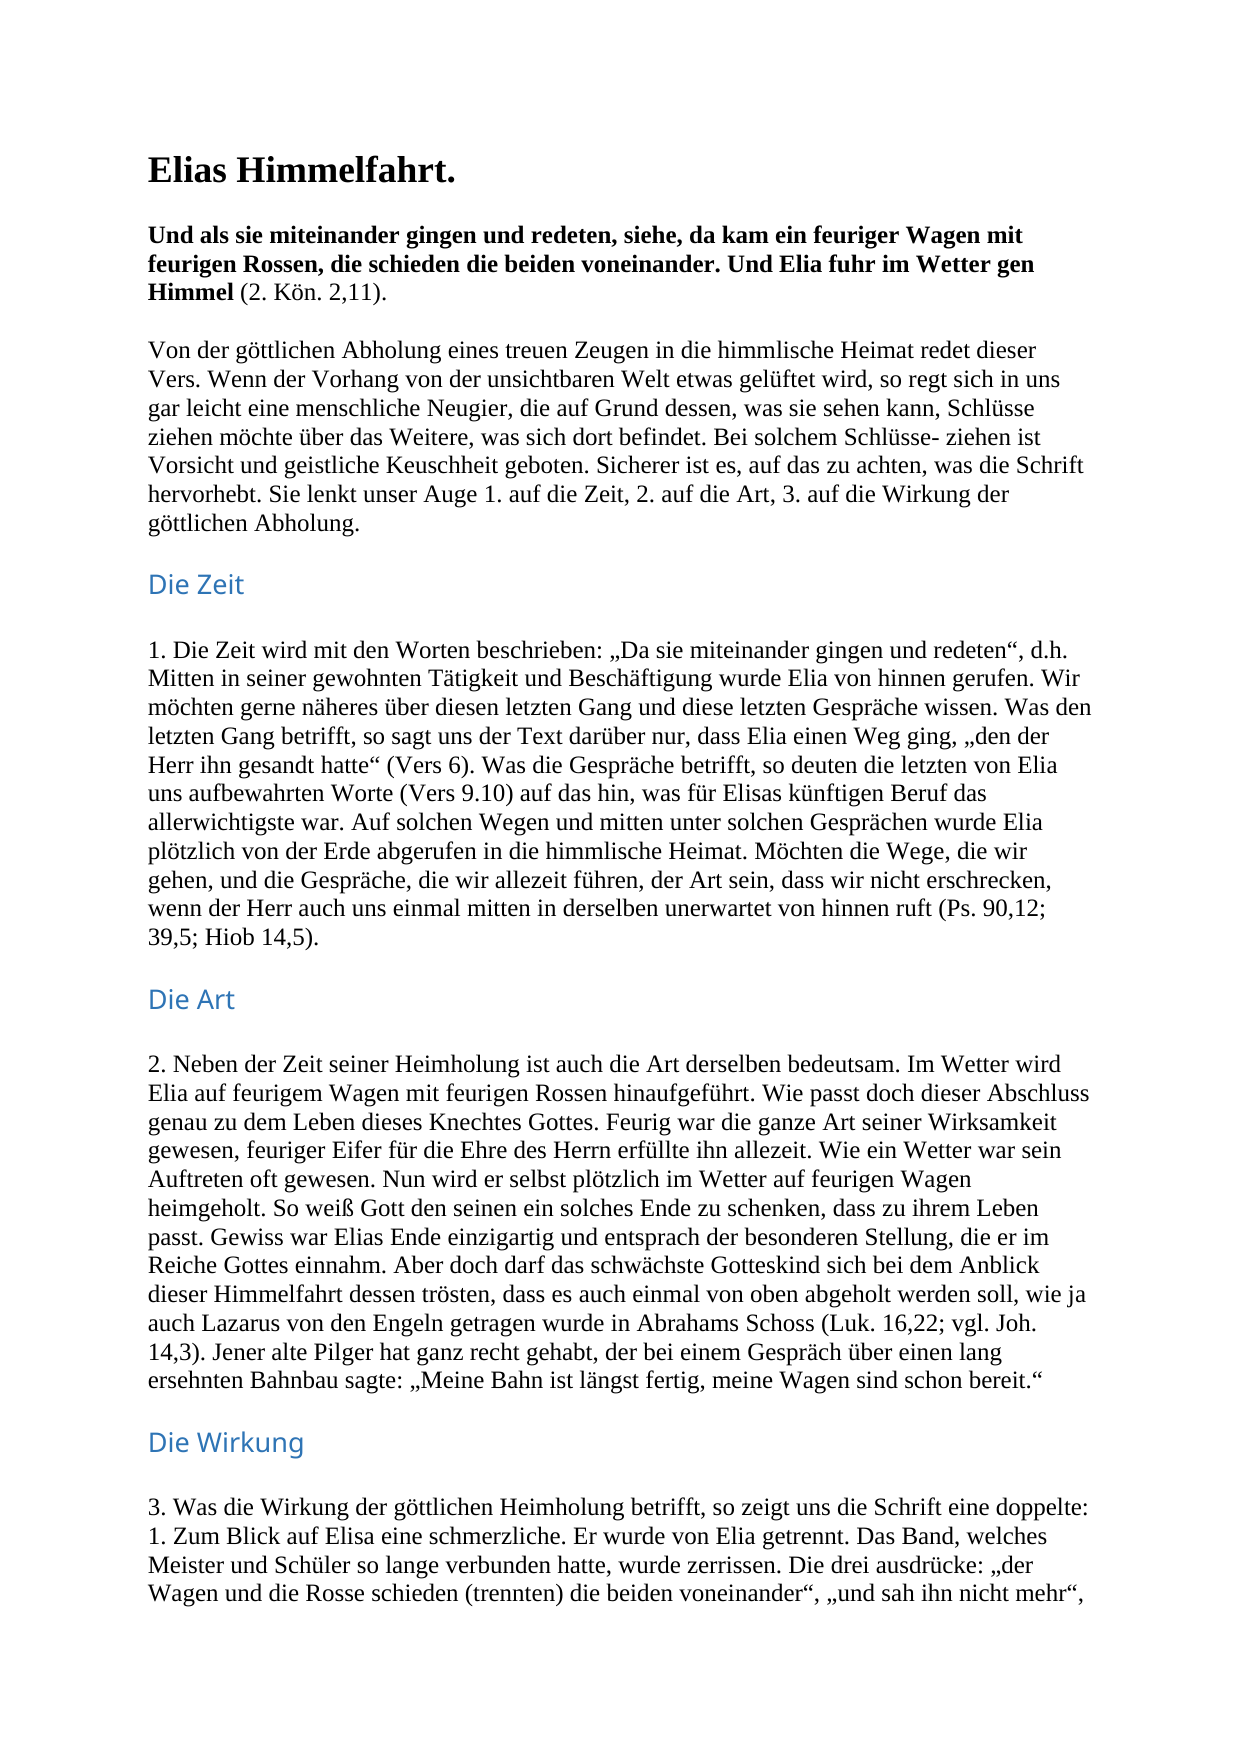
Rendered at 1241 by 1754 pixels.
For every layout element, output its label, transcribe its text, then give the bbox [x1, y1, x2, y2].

subtitle Die Zeit [148, 710, 1093, 747]
text 1. Die Zeit wird mit den Worten beschrieben: „Da sie miteinander gingen und redeten“, d.h. Mitten in seiner gewohnten Tätigkeit und Beschäftigung wurde Elia von hinnen gerufen. Wir möchten gerne näheres über diesen letzten Gang und diese letzten Gespräche wissen. Was den letzten Gang betrifft, so sagt uns der Text darüber nur, dass Elia einen Weg ging, „den der Herr ihn gesandt hatte“ (Vers 6). Was die Gespräche betrifft, so deuten die letzten von Elia uns aufbewahrten Worte (Vers 9.10) auf das hin, was für Elisas künftigen Beruf das allerwichtigste war. Auf solchen Wegen und mitten unter solchen Gesprächen wurde Elia plötzlich von der Erde abgerufen in die himmlische Heimat. Möchten die Wege, die wir gehen, und die Gespräche, die wir allezeit führen, der Art sein, dass wir nicht erschrecken, wenn der Herr auch uns einmal mitten in derselben unerwartet von hinnen ruft (Ps. 90,12; 39,5; Hiob 14,5). [148, 779, 1093, 1095]
text Ruft nicht der Herr allen, die sich wie Elisa nach einem reichen Maß des göttlichen Geistes sehnen, durch diese Tatsache zu: Zu der Stunde, wo du es nötig haben wirst, sollst du die Kraft und Ausrüstung empfangen, die du zur Ausrichtung deiner gottgewollten Aufgabe bedarfst. Daran lass dir genügen. [148, 148, 1093, 263]
text Von der göttlichen Abholung eines treuen Zeugen in die himmlische Heimat redet dieser Vers. Wenn der Vorhang von der unsichtbaren Welt etwas gelüftet wird, so regt sich in uns gar leicht eine menschliche Neugier, die auf Grund dessen, was sie sehen kann, Schlüsse ziehen möchte über das Weitere, was sich dort befindet. Bei solchem Schlüsse- ziehen ist Vorsicht und geistliche Keuschheit geboten. Sicherer ist es, auf das zu achten, was die Schrift hervorhebt. Sie lenkt unser Auge 1. auf die Zeit, 2. auf die Art, 3. auf die Wirkung der göttlichen Abholung. [148, 479, 1093, 681]
subtitle Elias Himmelfahrt. [148, 292, 1093, 335]
text 2. Neben der Zeit seiner Heimholung ist auch die Art derselben bedeutsam. Im Wetter wird Elia auf feurigem Wagen mit feurigen Rossen hinaufgeführt. Wie passt doch dieser Abschluss genau zu dem Leben dieses Knechtes Gottes. Feurig war die ganze Art seiner Wirksamkeit gewesen, feuriger Eifer für die Ehre des Herrn erfüllte ihn allezeit. Wie ein Wetter war sein Auftreten oft gewesen. Nun wird er selbst plötzlich im Wetter auf feurigen Wagen heimgeholt. So weiß Gott den seinen ein solches Ende zu schenken, dass zu ihrem Leben passt. Gewiss war Elias Ende einzigartig und entsprach der besonderen Stellung, die er im Reiche Gottes einnahm. Aber doch darf das schwächste Gotteskind sich bei dem Anblick dieser Himmelfahrt dessen trösten, dass es auch einmal von oben abgeholt werden soll, wie ja auch Lazarus von den Engeln getragen wurde in Abrahams Schoss (Luk. 16,22; vgl. Joh. 14,3). Jener alte Pilger hat ganz recht gehabt, der bei einem Gespräch über einen lang ersehnten Bahnbau sagte: „Meine Bahn ist längst fertig, meine Wagen sind schon bereit.“ [148, 1193, 1093, 1538]
text Und als sie miteinander gingen und redeten, siehe, da kam ein feuriger Wagen mit feurigen Rossen, die schieden die beiden voneinander. Und Elia fuhr im Wetter gen Himmel (2. Kön. 2,11). [148, 364, 1093, 450]
subtitle Die Art [148, 1124, 1093, 1161]
